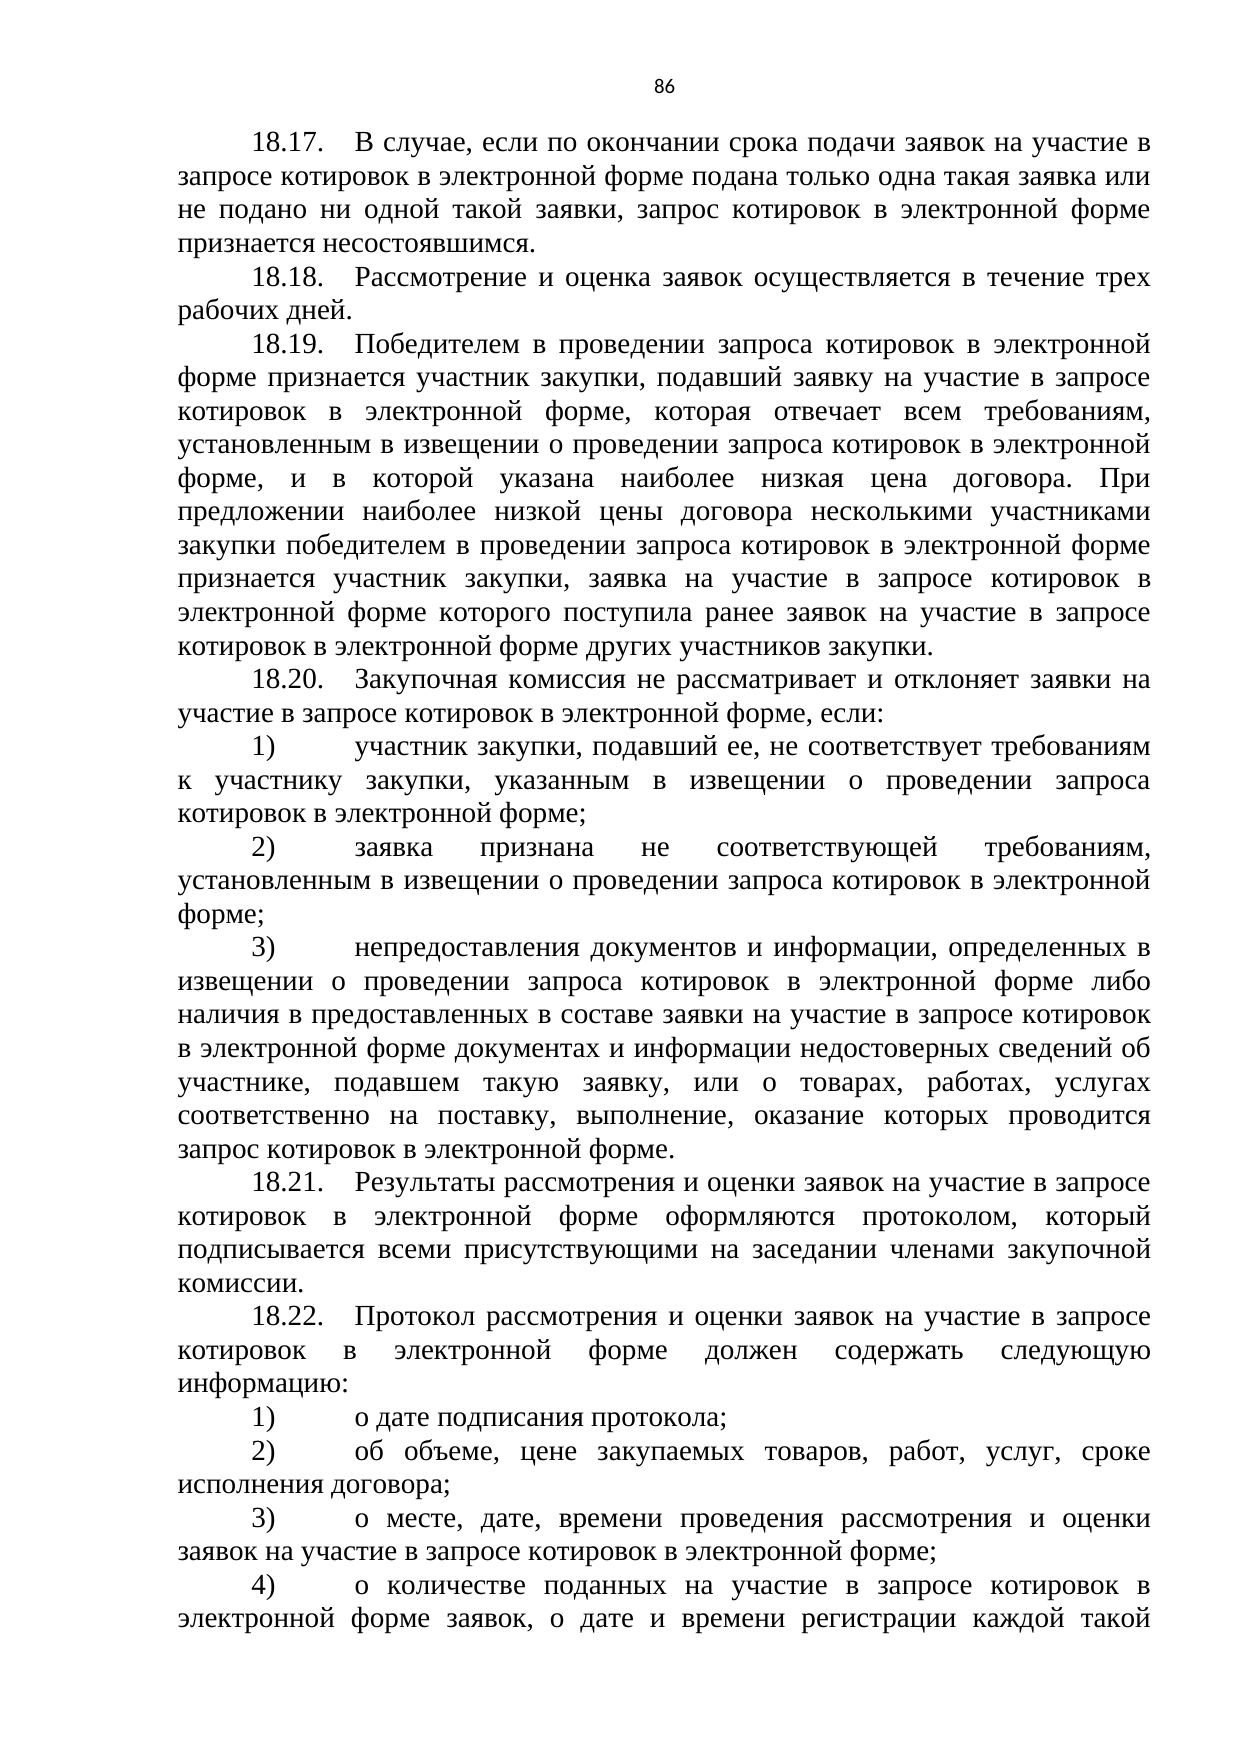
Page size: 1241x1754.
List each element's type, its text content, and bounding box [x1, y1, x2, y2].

list Протокол рассмотрения и оценки заявок на участие в запросе котировок в электронной форме должен содержать следующую информацию: [177, 1298, 1152, 1399]
list Победителем в проведении запроса котировок в электронной форме признается участник закупки, подавший заявку на участие в запросе котировок в электронной форме, которая отвечает всем требованиям, установленным в извещении о проведении запроса котировок в электронной форме, и в которой указана наиболее низкая цена договора. При предложении наиболее низкой цены договора несколькими участниками закупки победителем в проведении запроса котировок в электронной форме признается участник закупки, заявка на участие в запросе котировок в электронной форме которого поступила ранее заявок на участие в запросе котировок в электронной форме других участников закупки. [177, 326, 1152, 661]
list заявка признана не соответствующей требованиям, установленным в извещении о проведении запроса котировок в электронной форме; [177, 829, 1152, 929]
list участник закупки, подавший ее, не соответствует требованиям к участнику закупки, указанным в извещении о проведении запроса котировок в электронной форме; [177, 728, 1152, 829]
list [177, 1567, 1152, 1634]
list непредоставления документов и информации, определенных в извещении о проведении запроса котировок в электронной форме либо наличия в предоставленных в составе заявки на участие в запросе котировок в электронной форме документах и информации недостоверных сведений об участнике, подавшем такую заявку, или о товарах, работах, услугах соответственно на поставку, выполнение, оказание которых проводится запрос котировок в электронной форме. [177, 929, 1152, 1164]
list о дате подписания протокола; [177, 1399, 1152, 1433]
list В случае, если по окончании срока подачи заявок на участие в запросе котировок в электронной форме подана только одна такая заявка или не подано ни одной такой заявки, запрос котировок в электронной форме признается несостоявшимся. [177, 124, 1152, 259]
list об объеме, цене закупаемых товаров, работ, услуг, сроке исполнения договора; [177, 1433, 1152, 1500]
list Рассмотрение и оценка заявок осуществляется в течение трех рабочих дней. [177, 259, 1152, 326]
list Закупочная комиссия не рассматривает и отклоняет заявки на участие в запросе котировок в электронной форме, если: [177, 661, 1152, 728]
list Результаты рассмотрения и оценки заявок на участие в запросе котировок в электронной форме оформляются протоколом, который подписывается всеми присутствующими на заседании членами закупочной комиссии. [177, 1164, 1152, 1298]
list о месте, дате, времени проведения рассмотрения и оценки заявок на участие в запросе котировок в электронной форме; [177, 1500, 1152, 1567]
